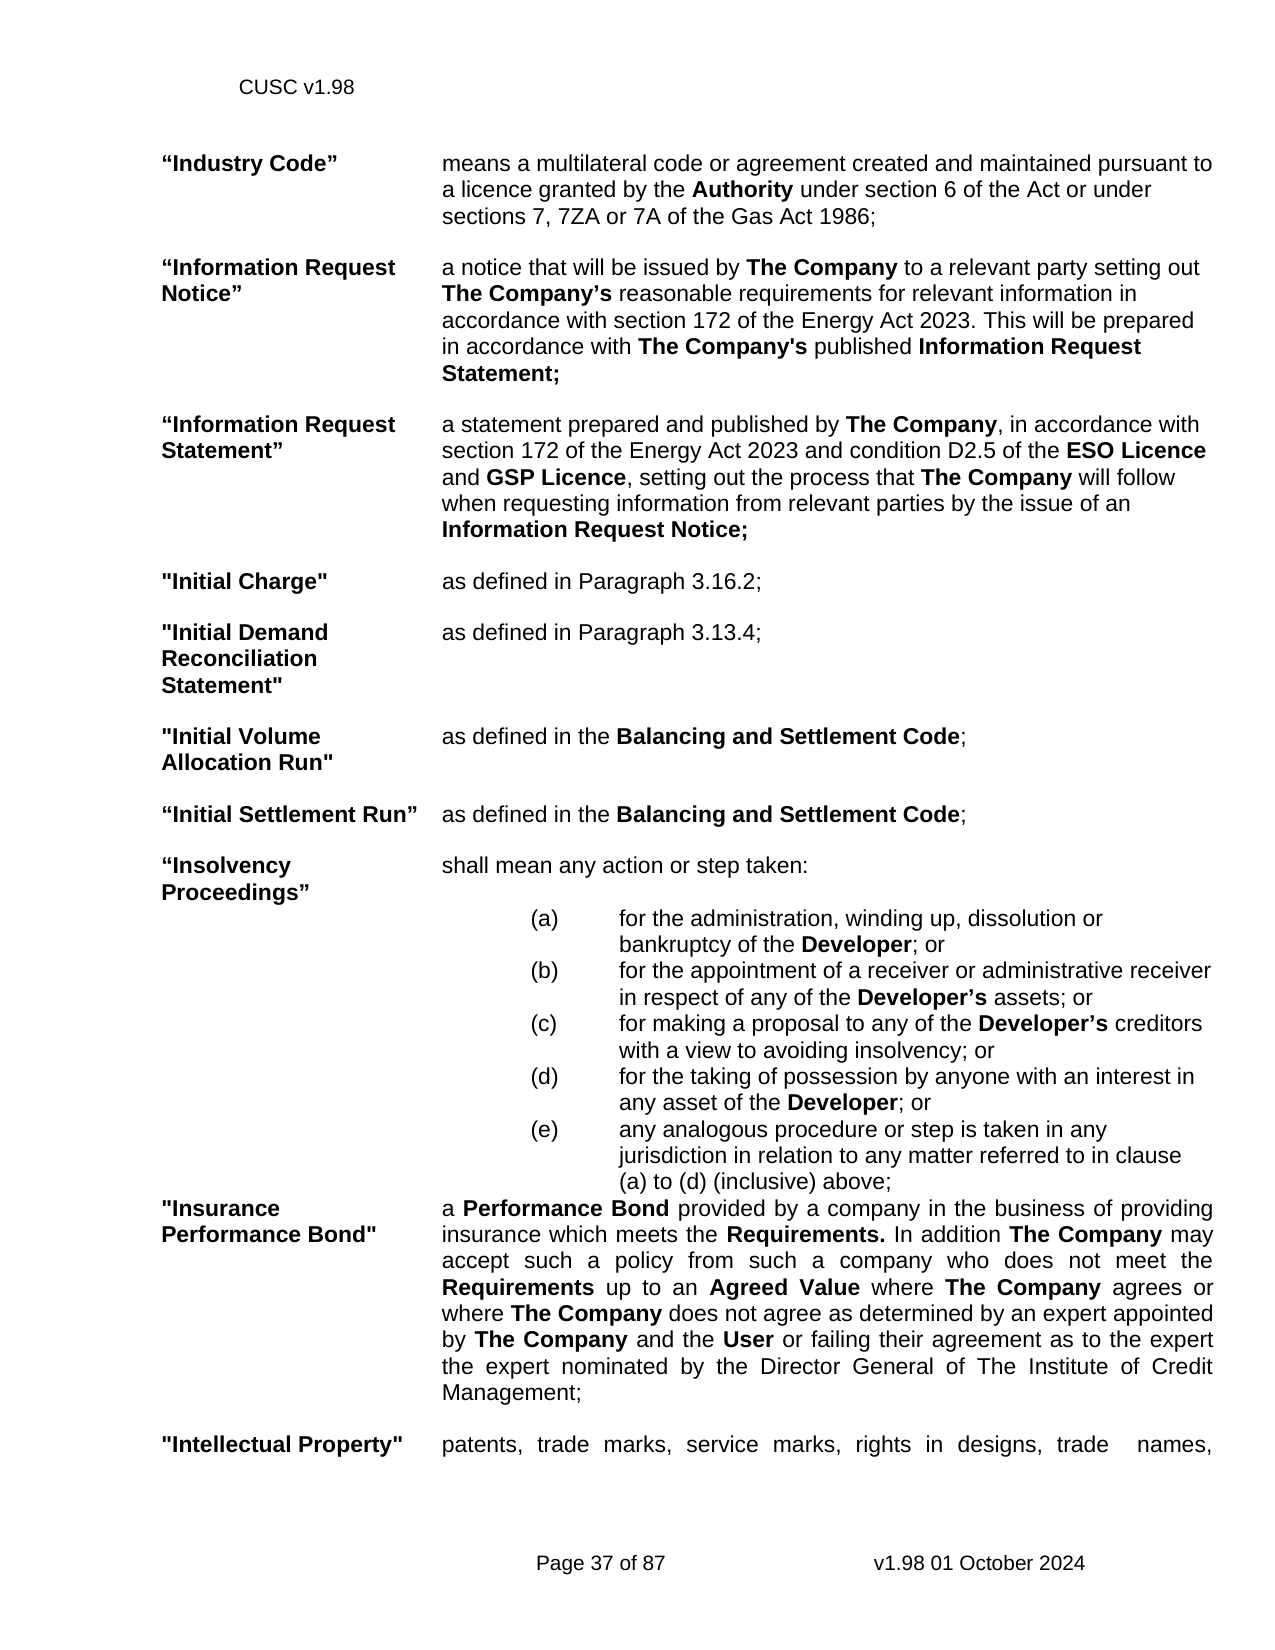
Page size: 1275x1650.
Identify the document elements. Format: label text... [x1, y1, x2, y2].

table_cell "Initial Demand Reconciliation Statement" [150, 619, 431, 723]
table_cell “Industry Code” [150, 150, 431, 254]
table_cell as defined in Paragraph 3.16.2; [431, 568, 1225, 619]
table_cell a statement prepared and published by The Company, in accordance with section 172 of the Energy Act 2023 and condition D2.5 of the ESO Licence and GSP Licence, setting out the process that The Company will follow when requesting information from relevant parties by the issue of an Information Request Notice; [431, 411, 1225, 568]
table_cell “Initial Settlement Run” [150, 801, 431, 852]
table_cell as defined in the Balancing and Settlement Code; [431, 801, 1225, 852]
table_cell "Insurance Performance Bond" [150, 1195, 431, 1431]
table_cell a Performance Bond provided by a company in the business of providing insurance which meets the Requirements. In addition The Company may accept such a policy from such a company who does not meet the Requirements up to an Agreed Value where The Company agrees or where The Company does not agree as determined by an expert appointed by The Company and the User or failing their agreement as to the expert the expert nominated by the Director General of The Institute of Credit Management; [431, 1195, 1225, 1431]
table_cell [431, 1431, 1225, 1457]
table_cell “Information Request Notice” [150, 254, 431, 411]
table_cell as defined in Paragraph 3.13.4; [431, 619, 1225, 723]
table_cell a notice that will be issued by The Company to a relevant party setting out The Company’s reasonable requirements for relevant information in accordance with section 172 of the Energy Act 2023. This will be prepared in accordance with The Company's published Information Request Statement; [431, 254, 1225, 411]
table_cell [150, 1431, 431, 1457]
table_cell "Initial Charge" [150, 568, 431, 619]
table_cell shall mean any action or step taken: for the administration, winding up, dissolution or bankruptcy of the Developer; or for the appointment of a receiver or administrative receiver in respect of any of the Developer’s assets; or for making a proposal to any of the Developer’s creditors with a view to avoiding insolvency; or for the taking of possession by anyone with an interest in any asset of the Developer; or any analogous procedure or step is taken in any jurisdiction in relation to any matter referred to in clause (a) to (d) (inclusive) above; [431, 852, 1225, 1195]
table_cell “Insolvency Proceedings” [150, 852, 431, 1195]
table_cell “Information Request Statement” [150, 411, 431, 568]
table_cell "Initial Volume Allocation Run" [150, 723, 431, 801]
table_cell means a multilateral code or agreement created and maintained pursuant to a licence granted by the Authority under section 6 of the Act or under sections 7, 7ZA or 7A of the Gas Act 1986; [431, 150, 1225, 254]
table_cell as defined in the Balancing and Settlement Code; [431, 723, 1225, 801]
